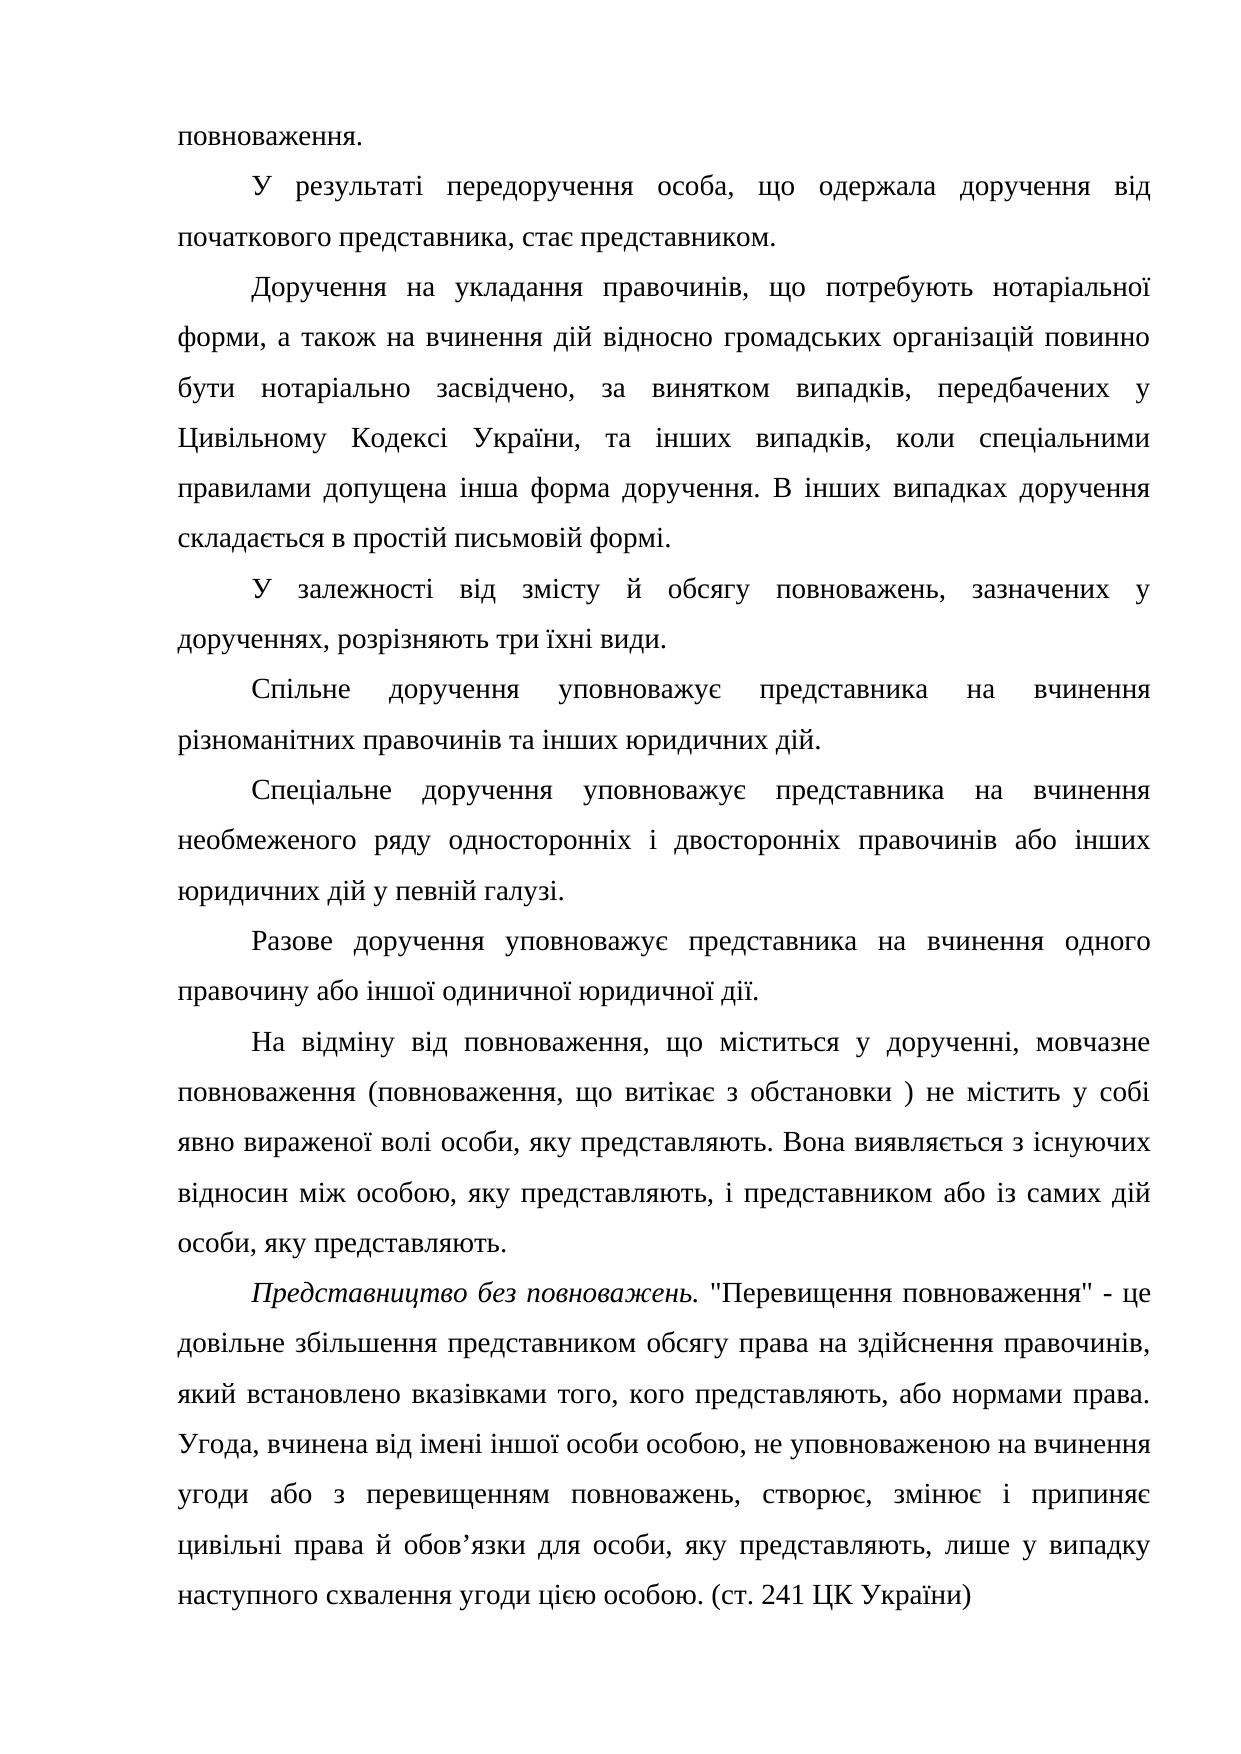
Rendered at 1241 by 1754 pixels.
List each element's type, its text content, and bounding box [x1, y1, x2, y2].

text Представництво без повноважень. "Перевищення повноваження" - це довільне збільшення представником обсягу права на здійснення правочинів, який встановлено вказівками того, кого представляють, або нормами права. Угода, вчинена від імені іншої особи особою, не уповноваженою на вчинення угоди або з перевищенням повноважень, створює, змінює і припиняє цивільні права й обов’язки для особи, яку представляють, лише у випадку наступного схвалення угоди цією особою. (ст. 241 ЦК України) [177, 1275, 1152, 1611]
text На відміну від повноваження, що міститься у дорученні, мовчазне повноваження (повноваження, що витікає з обстановки ) не містить у собі явно вираженої волі особи, яку представляють. Вона виявляється з існуючих відносин між особою, яку представляють, і представником або із самих дій особи, яку представляють. [177, 1024, 1152, 1258]
text У залежності від змісту й обсягу повноважень, зазначених у дорученнях, розрізняють три їхні види. [177, 571, 1152, 655]
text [177, 118, 1152, 152]
text Доручення на укладання правочинів, що потребують нотаріальної форми, а також на вчинення дій відносно громадських організацій повинно бути нотаріально засвідчено, за винятком випадків, передбачених у Цивільному Кодексі України, та інших випадків, коли спеціальними правилами допущена інша форма доручення. В інших випадках доручення складається в простій письмовій формі. [177, 269, 1152, 554]
text Разове доручення уповноважує представника на вчинення одного правочину або іншої одиничної юридичної дії. [177, 923, 1152, 1007]
text Спільне доручення уповноважує представника на вчинення різноманітних правочинів та інших юридичних дій. [177, 672, 1152, 755]
text У результаті передоручення особа, що одержала доручення від початкового представника, стає представником. [177, 168, 1152, 252]
text Спеціальне доручення уповноважує представника на вчинення необмеженого ряду односторонніх і двосторонніх правочинів або інших юридичних дій у певній галузі. [177, 772, 1152, 906]
